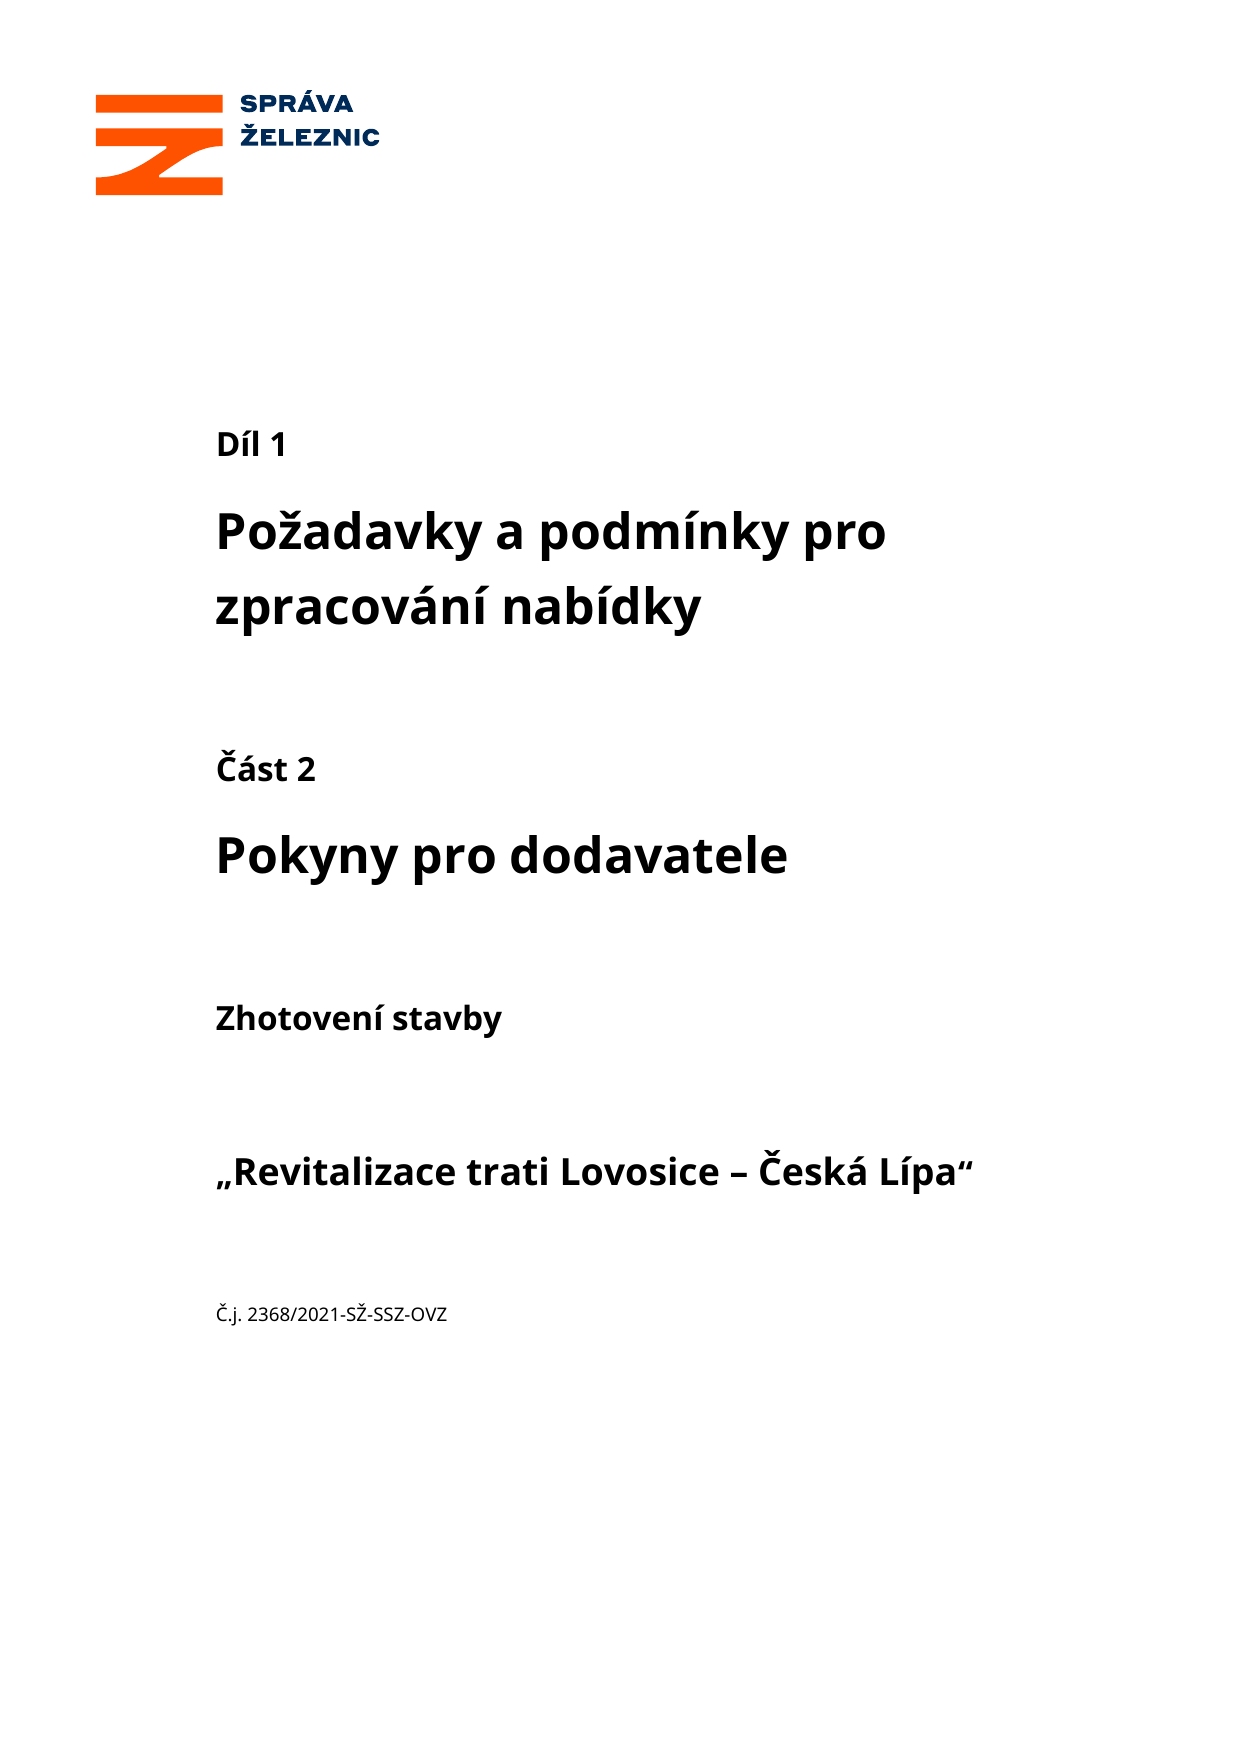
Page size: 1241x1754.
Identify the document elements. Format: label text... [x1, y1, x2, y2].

list Č.j. 2368/2021-SŽ-SSZ-OVZ [216, 1301, 1122, 1327]
text Pokyny pro dodavatele [216, 820, 1122, 888]
text „Revitalizace trati Lovosice – Česká Lípa“ [216, 1145, 1122, 1196]
text Zhotovení stavby [216, 995, 1122, 1041]
text Část 2 [216, 746, 1122, 791]
text Požadavky a podmínky pro zpracování nabídky [216, 496, 1122, 639]
text Díl 1 [216, 421, 1122, 466]
